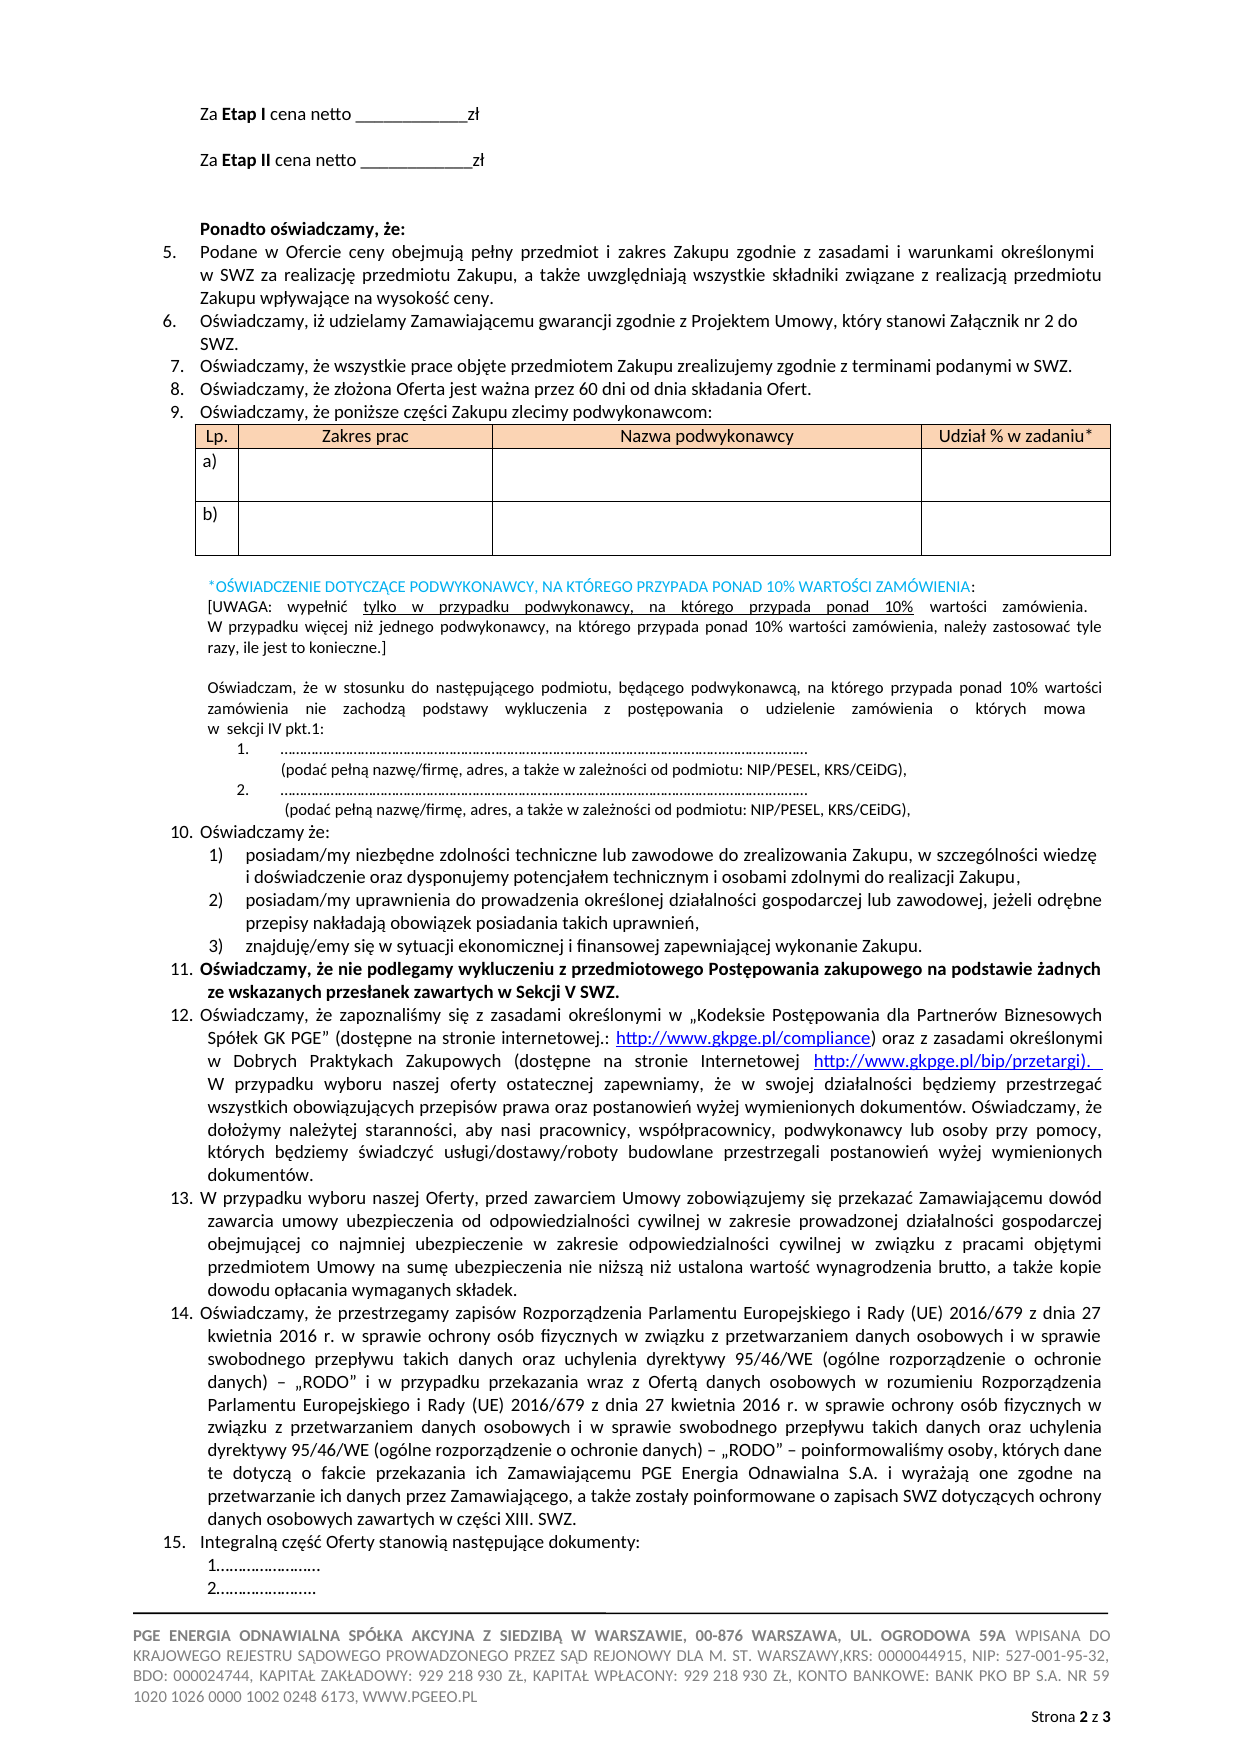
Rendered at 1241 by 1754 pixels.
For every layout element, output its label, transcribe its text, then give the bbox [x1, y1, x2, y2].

table_cell [922, 502, 1110, 555]
text Ponadto oświadczamy, że: [200, 217, 1103, 240]
list Oświadczamy, że poniższe części Zakupu zlecimy podwykonawcom: [170, 401, 1103, 423]
text Za Etap II cena netto ____________zł [162, 148, 1103, 171]
table_header Udział % w zadaniu* [922, 425, 1110, 448]
text [UWAGA: wypełnić tylko w przypadku podwykonawcy, na którego przypada ponad 10% wartości zamówienia. W przypadku więcej niż jednego podwykonawcy, na którego przypada ponad 10% wartości zamówienia, należy zastosować tyle razy, ile jest to konieczne.] [207, 596, 1103, 657]
table_cell [239, 449, 492, 501]
text 2. …………………………………………………………………………….……………………….………..….…… [207, 779, 1103, 799]
table_cell [493, 502, 921, 555]
text Za Etap I cena netto ____________zł [162, 103, 1103, 126]
table_cell [922, 449, 1110, 501]
text Oświadczam, że w stosunku do następującego podmiotu, będącego podwykonawcą, na którego przypada ponad 10% wartości zamówienia nie zachodzą podstawy wykluczenia z postępowania o udzielenie zamówienia o których mowa w sekcji IV pkt.1: [207, 678, 1103, 739]
table_cell [196, 449, 238, 501]
table_header Lp. [196, 425, 238, 448]
list Podane w Ofercie ceny obejmują pełny przedmiot i zakres Zakupu zgodnie z zasadami i warunkami określonymi w SWZ za realizację przedmiotu Zakupu, a także uwzględniają wszystkie składniki związane z realizacją przedmiotu Zakupu wpływające na wysokość ceny. [162, 240, 1103, 309]
text *OŚWIADCZENIE DOTYCZĄCE PODWYKONAWCY, NA KTÓREGO PRZYPADA PONAD 10% WARTOŚCI ZAMÓWIENIA: [207, 576, 1103, 596]
list Oświadczamy, że przestrzegamy zapisów Rozporządzenia Parlamentu Europejskiego i Rady (UE) 2016/679 z dnia 27 kwietnia 2016 r. w sprawie ochrony osób fizycznych w związku z przetwarzaniem danych osobowych i w sprawie swobodnego przepływu takich danych oraz uchylenia dyrektywy 95/46/WE (ogólne rozporządzenie o ochronie danych) – „RODO” i w przypadku przekazania wraz z Ofertą danych osobowych w rozumieniu Rozporządzenia Parlamentu Europejskiego i Rady (UE) 2016/679 z dnia 27 kwietnia 2016 r. w sprawie ochrony osób fizycznych w związku z przetwarzaniem danych osobowych i w sprawie swobodnego przepływu takich danych oraz uchylenia dyrektywy 95/46/WE (ogólne rozporządzenie o ochronie danych) – „RODO” – poinformowaliśmy osoby, których dane te dotyczą o fakcie przekazania ich Zamawiającemu PGE Energia Odnawialna S.A. i wyrażają one zgodne na przetwarzanie ich danych przez Zamawiającego, a także zostały poinformowane o zapisach SWZ dotyczących ochrony danych osobowych zawartych w części XIII. SWZ. [170, 1301, 1103, 1530]
text (podać pełną nazwę/firmę, adres, a także w zależności od podmiotu: NIP/PESEL, KRS/CEiDG), [207, 799, 1103, 820]
text 1. …………………………………………………………………………….……………………….………..….…… [207, 739, 1103, 759]
list znajduję/emy się w sytuacji ekonomicznej i finansowej zapewniającej wykonanie Zakupu. [208, 934, 1103, 957]
list Oświadczamy że: [170, 820, 1103, 843]
table_cell [493, 449, 921, 501]
list Oświadczamy, że nie podlegamy wykluczeniu z przedmiotowego Postępowania zakupowego na podstawie żadnych ze wskazanych przesłanek zawartych w Sekcji V SWZ. [170, 957, 1103, 1003]
list W przypadku wyboru naszej Oferty, przed zawarciem Umowy zobowiązujemy się przekazać Zamawiającemu dowód zawarcia umowy ubezpieczenia od odpowiedzialności cywilnej w zakresie prowadzonej działalności gospodarczej obejmującej co najmniej ubezpieczenie w zakresie odpowiedzialności cywilnej w związku z pracami objętymi przedmiotem Umowy na sumę ubezpieczenia nie niższą niż ustalona wartość wynagrodzenia brutto, a także kopie dowodu opłacania wymaganych składek. [170, 1187, 1103, 1301]
list Oświadczamy, że wszystkie prace objęte przedmiotem Zakupu zrealizujemy zgodnie z terminami podanymi w SWZ. [170, 355, 1103, 378]
list Oświadczamy, że złożona Oferta jest ważna przez 60 dni od dnia składania Ofert. [170, 378, 1103, 401]
table_header Nazwa podwykonawcy [493, 425, 921, 448]
list Oświadczamy, iż udzielamy Zamawiającemu gwarancji zgodnie z Projektem Umowy, który stanowi Załącznik nr 2 do SWZ. [162, 309, 1110, 355]
list posiadam/my niezbędne zdolności techniczne lub zawodowe do zrealizowania Zakupu, w szczególności wiedzę i doświadczenie oraz dysponujemy potencjałem technicznym i osobami zdolnymi do realizacji Zakupu, [208, 843, 1103, 889]
list Integralną część Oferty stanowią następujące dokumenty: [162, 1530, 1103, 1553]
table_cell [239, 502, 492, 555]
list 2………………….. [207, 1576, 1103, 1599]
list posiadam/my uprawnienia do prowadzenia określonej działalności gospodarczej lub zawodowej, jeżeli odrębne przepisy nakładają obowiązek posiadania takich uprawnień, [208, 889, 1103, 934]
text (podać pełną nazwę/firmę, adres, a także w zależności od podmiotu: NIP/PESEL, KRS/CEiDG), [207, 759, 1103, 779]
table_header Zakres prac [239, 425, 492, 448]
list 1…………………… [207, 1553, 1103, 1576]
table_cell [196, 502, 238, 555]
list Oświadczamy, że zapoznaliśmy się z zasadami określonymi w „Kodeksie Postępowania dla Partnerów Biznesowych Spółek GK PGE” (dostępne na stronie internetowej.: http://www.gkpge.pl/compliance) oraz z zasadami określonymi w Dobrych Praktykach Zakupowych (dostępne na stronie Internetowej http://www.gkpge.pl/bip/przetargi). W przypadku wyboru naszej oferty ostatecznej zapewniamy, że w swojej działalności będziemy przestrzegać wszystkich obowiązujących przepisów prawa oraz postanowień wyżej wymienionych dokumentów. Oświadczamy, że dołożymy należytej staranności, aby nasi pracownicy, współpracownicy, podwykonawcy lub osoby przy pomocy, których będziemy świadczyć usługi/dostawy/roboty budowlane przestrzegali postanowień wyżej wymienionych dokumentów. [170, 1003, 1103, 1187]
